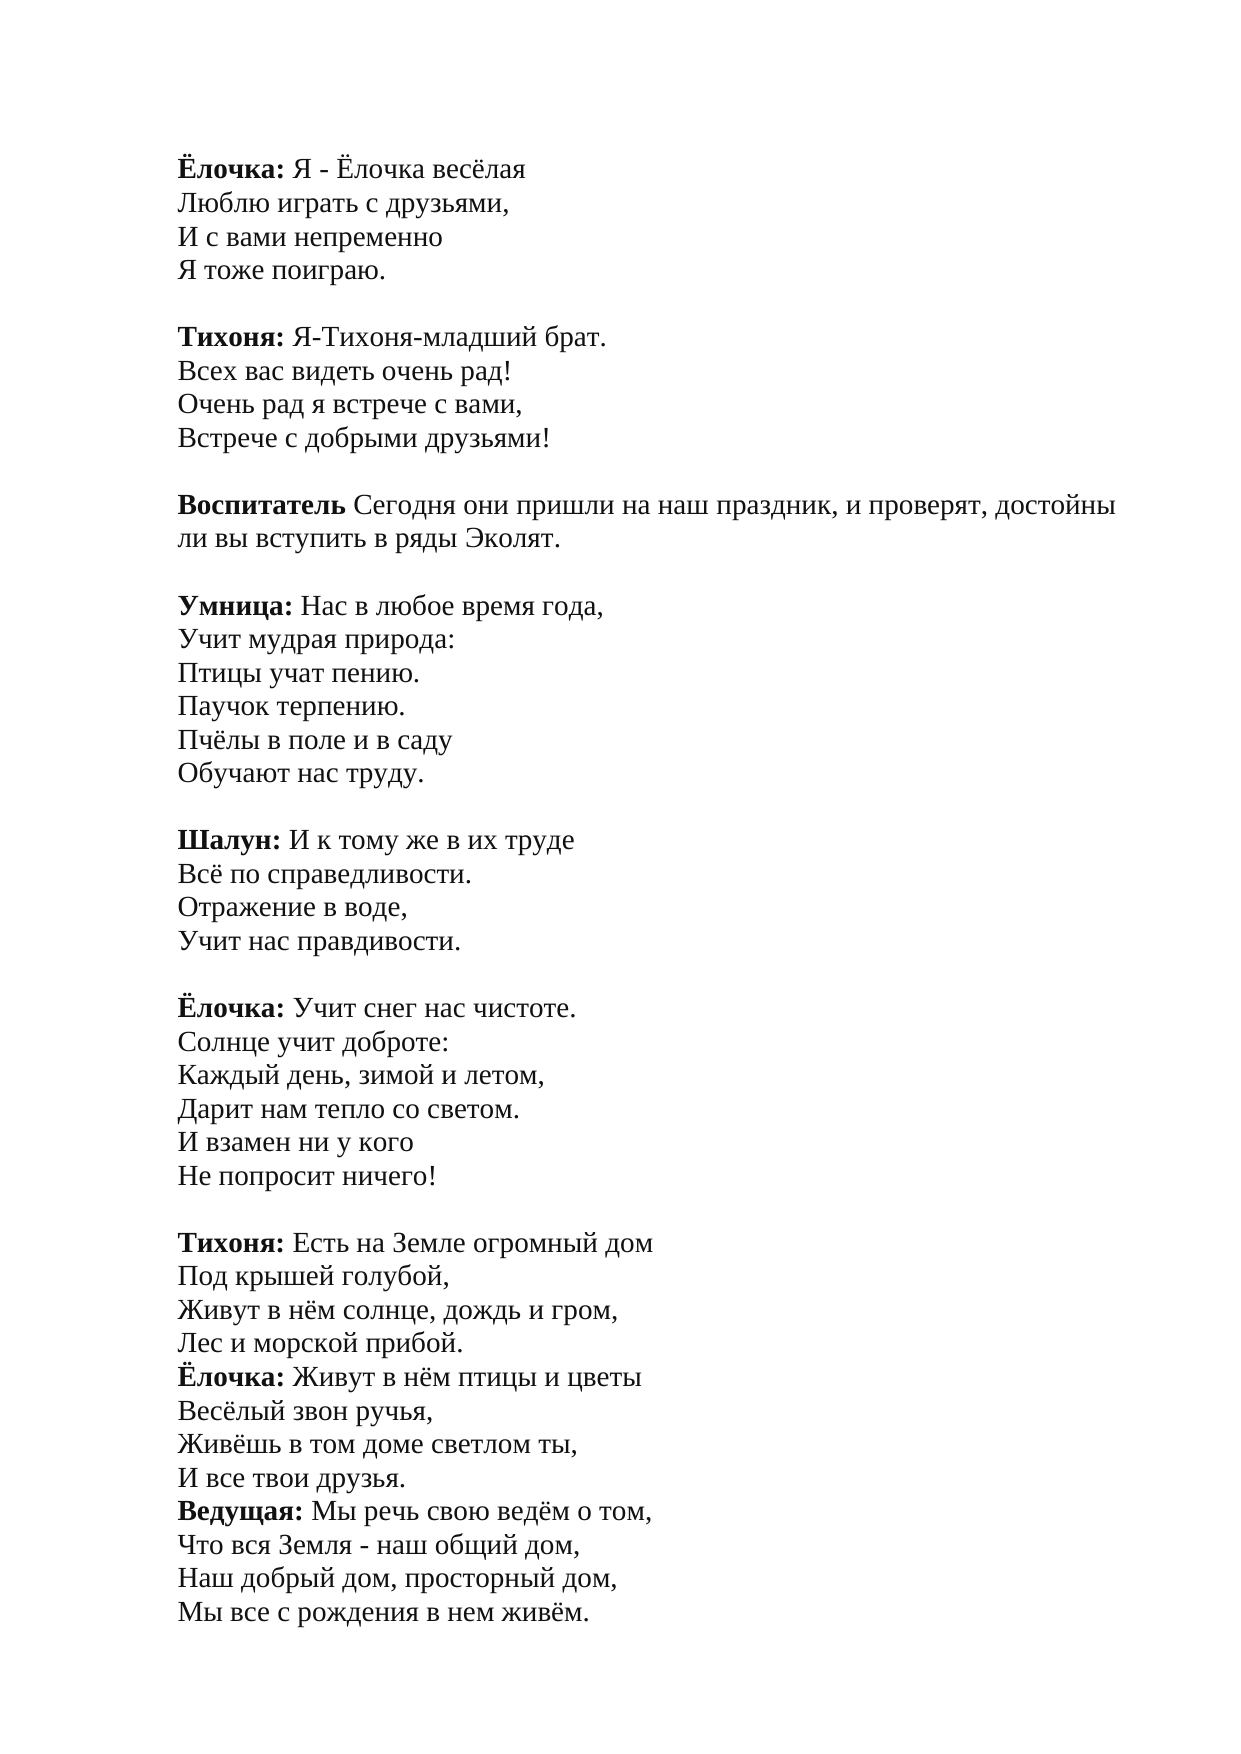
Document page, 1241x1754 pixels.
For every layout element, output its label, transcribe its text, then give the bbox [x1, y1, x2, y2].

text Тихоня: Есть на Земле огромный дом Под крышей голубой, Живут в нём солнце, дождь и гром, Лес и морской прибой. [177, 1191, 1152, 1359]
text Тихоня: Я-Тихоня-младший брат. Всех вас видеть очень рад! Очень рад я встрече с вами, Встрече с добрыми друзьями! [177, 286, 1152, 453]
text Мы все с рождения в нем живём. [177, 1594, 1152, 1627]
text Ёлочка: Учит снег нас чистоте. Солнце учит доброте: Каждый день, зимой и летом, Дарит нам тепло со светом. И взамен ни у кого Не попросит ничего! [177, 957, 1152, 1191]
text Умница: Нас в любое время года, Учит мудрая природа: Птицы учат пению. Паучок терпению. Пчёлы в поле и в саду Обучают нас труду. [177, 554, 1152, 789]
text Ёлочка: Я - Ёлочка весёлая Люблю играть с друзьями, И с вами непременно Я тоже поиграю. [177, 118, 1152, 286]
text Ёлочка: Живут в нём птицы и цветы Весёлый звон ручья, Живёшь в том доме светлом ты, И все твои друзья. Ведущая: Мы речь свою ведём о том, Что вся Земля - наш общий дом, Наш добрый дом, просторный дом, [177, 1359, 1152, 1594]
text Шалун: И к тому же в их труде Всё по справедливости. Отражение в воде, Учит нас правдивости. [177, 789, 1152, 957]
text Воспитатель Сегодня они пришли на наш праздник, и проверят, достойны ли вы вступить в ряды Эколят. [177, 453, 1152, 554]
